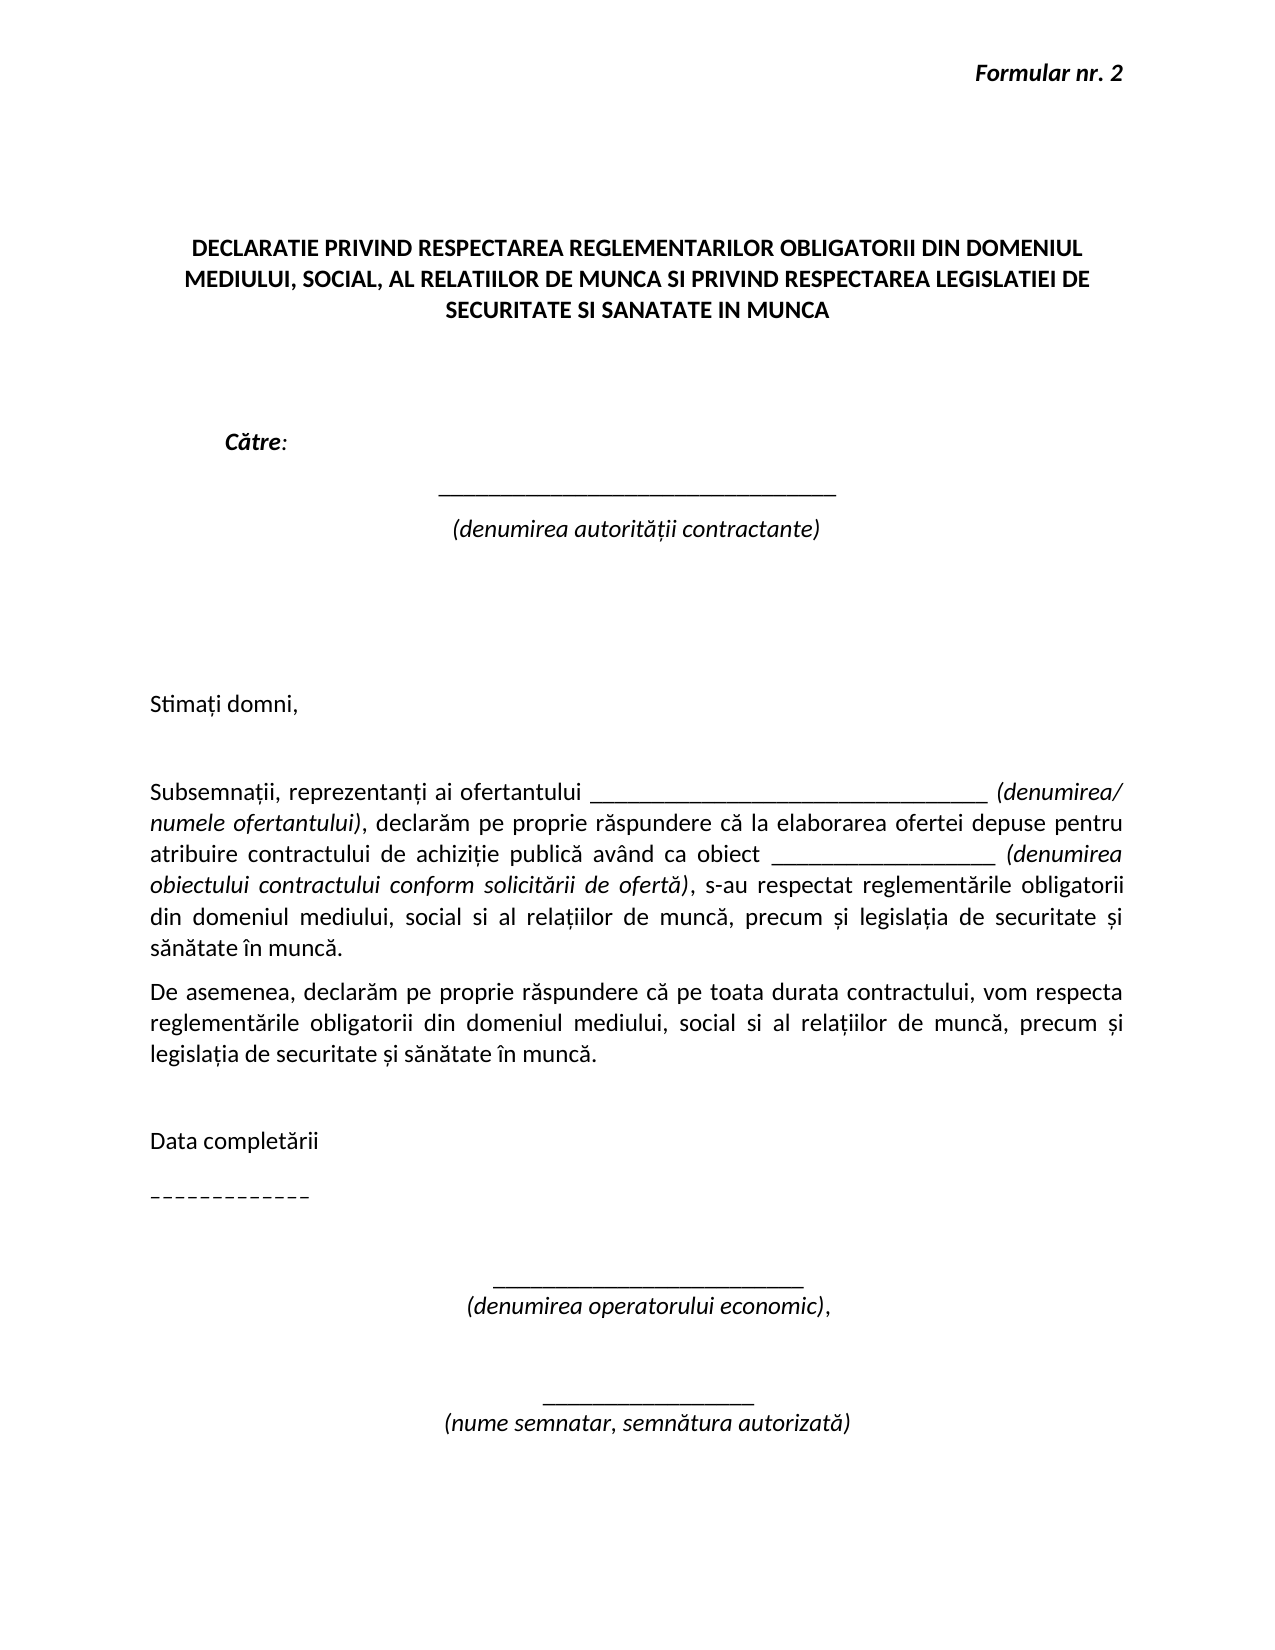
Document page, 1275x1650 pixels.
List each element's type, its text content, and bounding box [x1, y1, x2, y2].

text Data completării [150, 1125, 1147, 1156]
text Către: [150, 425, 1125, 456]
text De asemenea, declarăm pe proprie răspundere că pe toata durata contractului, vom respecta reglementările obligatorii din domeniul mediului, social si al relațiilor de muncă, precum și legislația de securitate și sănătate în muncă. [150, 975, 1125, 1069]
text _________________________ [137, 1262, 1147, 1291]
text Subsemnații, reprezentanți ai ofertantului ________________________________ (denumirea/ numele ofertantului), declarăm pe proprie răspundere că la elaborarea ofertei depuse pentru atribuire contractului de achiziție publică având ca obiect __________________ (denumirea obiectului contractului conform solicitării de ofertă), s-au respectat reglementările obligatorii din domeniul mediului, social si al relațiilor de muncă, precum și legislația de securitate și sănătate în muncă. [150, 775, 1125, 962]
text DECLARATIE PRIVIND RESPECTAREA REGLEMENTARILOR OBLIGATORII DIN DOMENIUL MEDIULUI, SOCIAL, AL RELATIILOR DE MUNCA SI PRIVIND RESPECTAREA LEGISLATIEI DE SECURITATE SI SANATATE IN MUNCA [150, 231, 1125, 325]
text ________________________________ [150, 469, 1125, 500]
text (nume semnatar, semnătura autorizată) [137, 1408, 1147, 1437]
text (denumirea autorității contractante) [150, 512, 1125, 544]
text Formular nr. 2 [150, 56, 1125, 87]
text (denumirea operatorului economic), [137, 1291, 1147, 1321]
text _____________ [137, 1171, 1147, 1201]
text Stimați domni, [150, 687, 1125, 719]
text _________________ [137, 1379, 1147, 1408]
